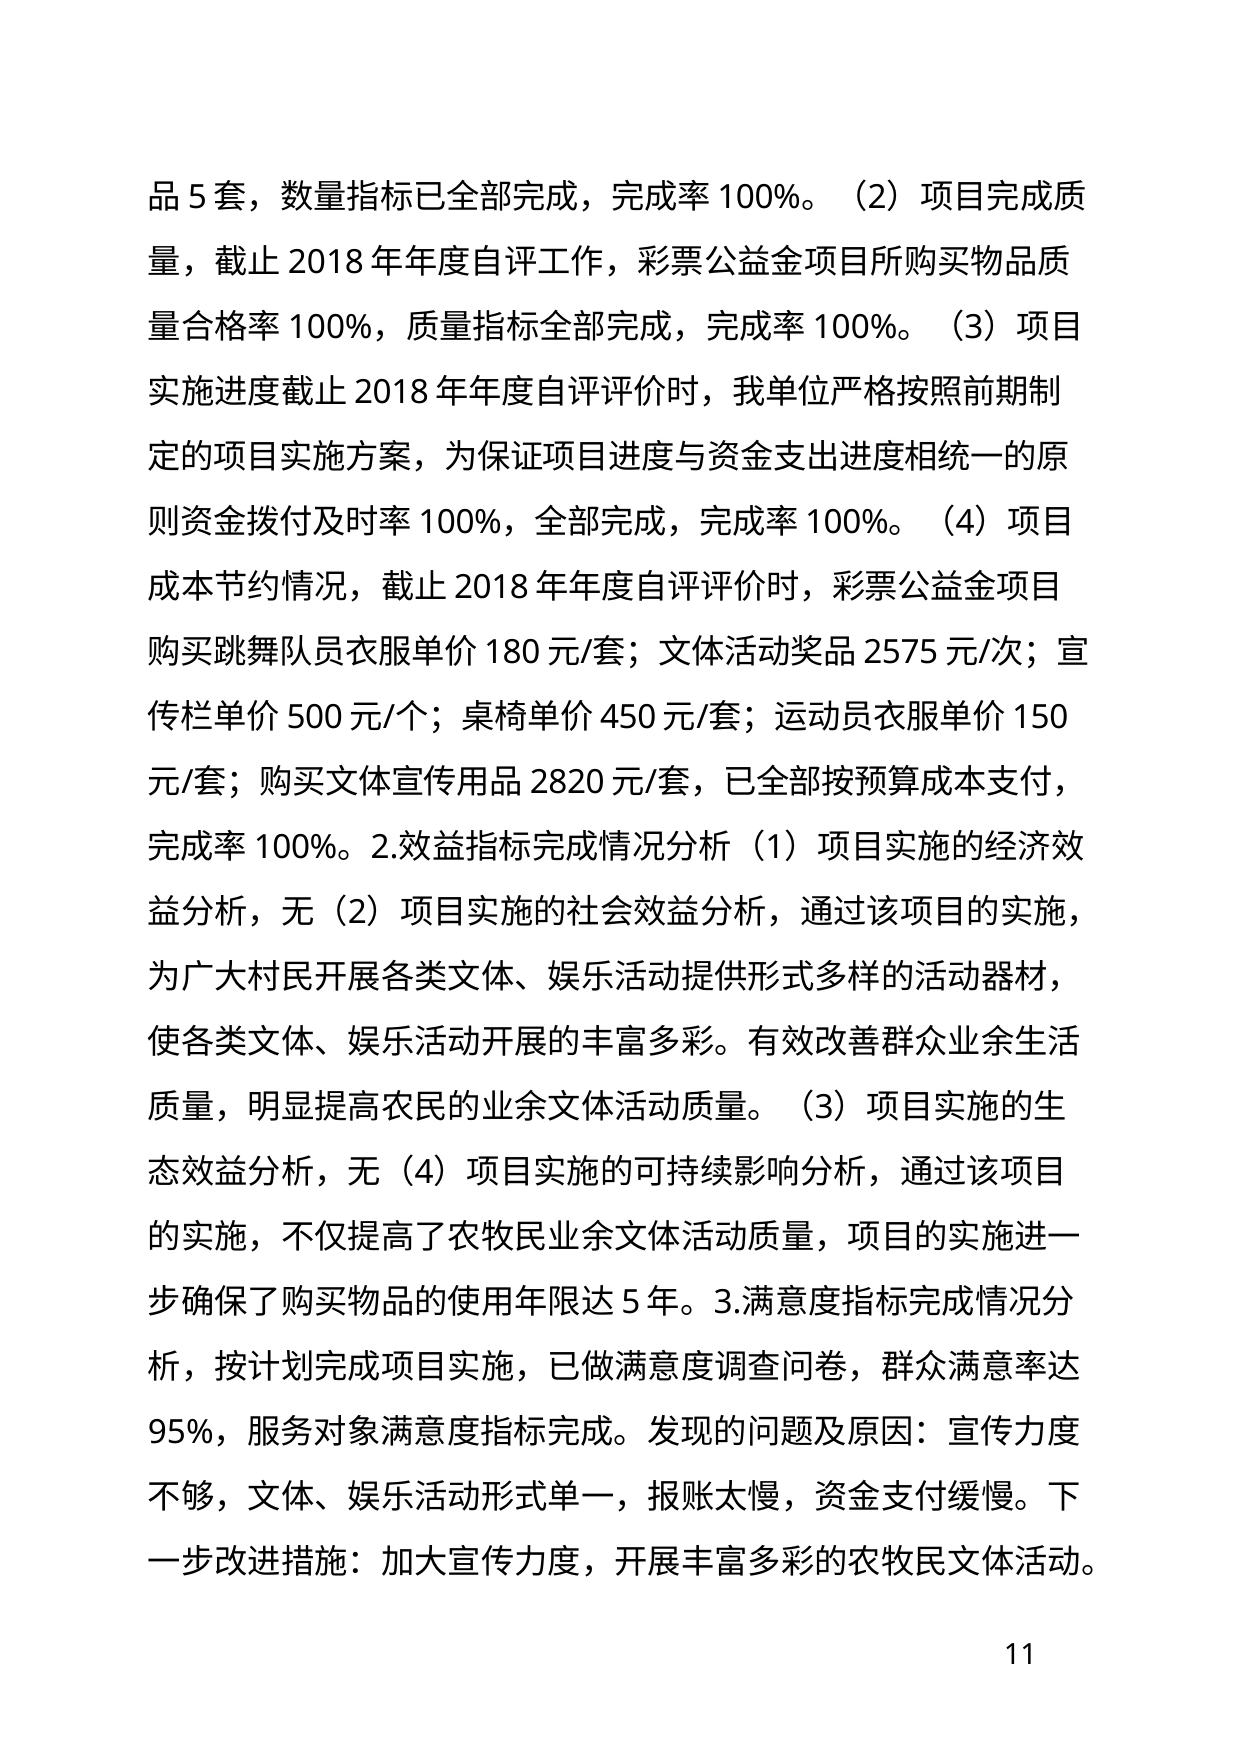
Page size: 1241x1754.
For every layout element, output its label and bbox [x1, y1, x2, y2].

text [148, 162, 1093, 1592]
